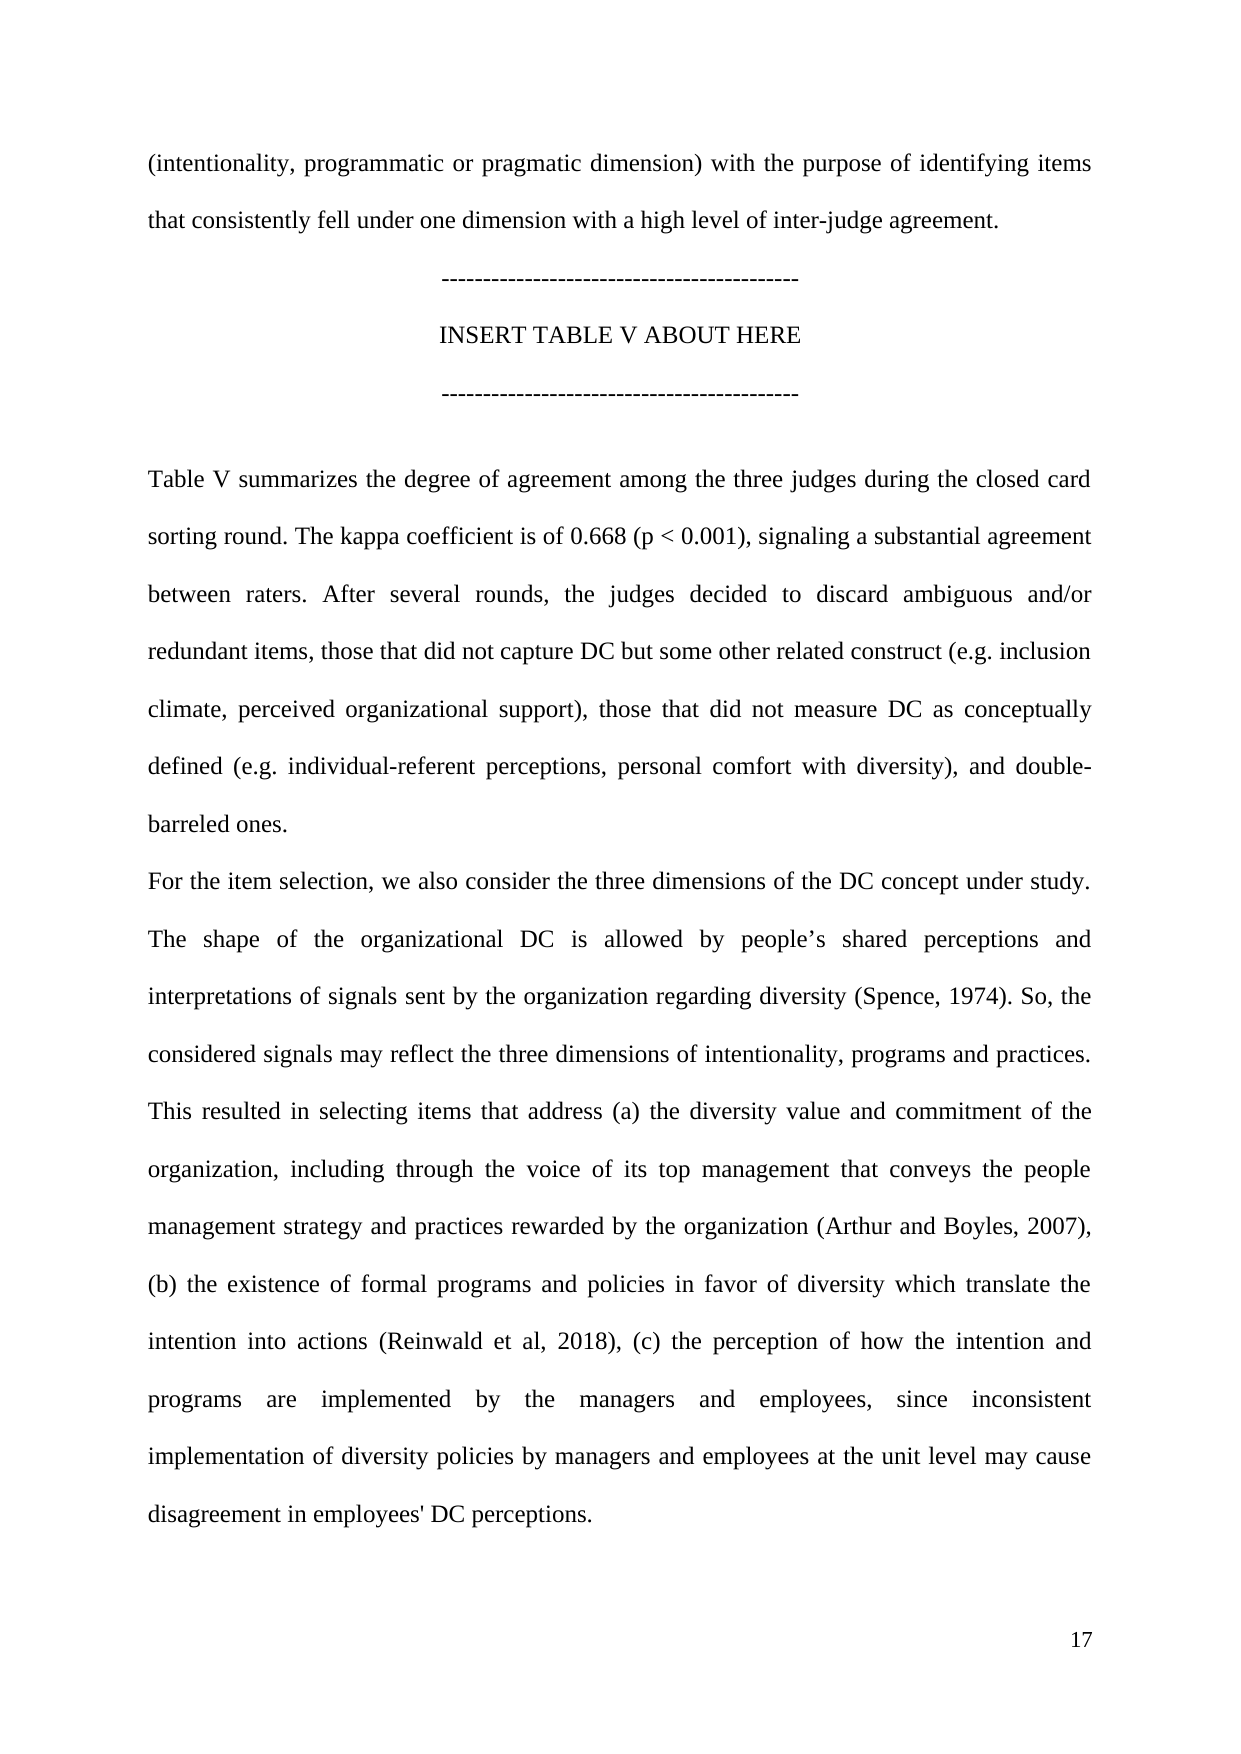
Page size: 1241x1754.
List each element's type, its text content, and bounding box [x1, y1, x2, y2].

text Table V summarizes the degree of agreement among the three judges during the closed card sorting round. The kappa coefficient is of 0.668 (p < 0.001), signaling a substantial agreement between raters. After several rounds, the judges decided to discard ambiguous and/or redundant items, those that did not capture DC but some other related construct (e.g. inclusion climate, perceived organizational support), those that did not measure DC as conceptually defined (e.g. individual-referent perceptions, personal comfort with diversity), and double-barreled ones. [148, 464, 1092, 838]
text INSERT TABLE V ABOUT HERE [148, 320, 1092, 349]
text ------------------------------------------- [148, 263, 1092, 291]
text For the item selection, we also consider the three dimensions of the DC concept under study. The shape of the organizational DC is allowed by people’s shared perceptions and interpretations of signals sent by the organization regarding diversity (Spence, 1974). So, the considered signals may reflect the three dimensions of intentionality, programs and practices. This resulted in selecting items that address (a) the diversity value and commitment of the organization, including through the voice of its top management that conveys the people management strategy and practices rewarded by the organization (Arthur and Boyles, 2007), (b) the existence of formal programs and policies in favor of diversity which translate the intention into actions (Reinwald et al, 2018), (c) the perception of how the intention and programs are implemented by the managers and employees, since inconsistent implementation of diversity policies by managers and employees at the unit level may cause disagreement in employees' DC perceptions. [148, 866, 1092, 1528]
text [148, 148, 1092, 234]
text ------------------------------------------- [148, 378, 1092, 406]
